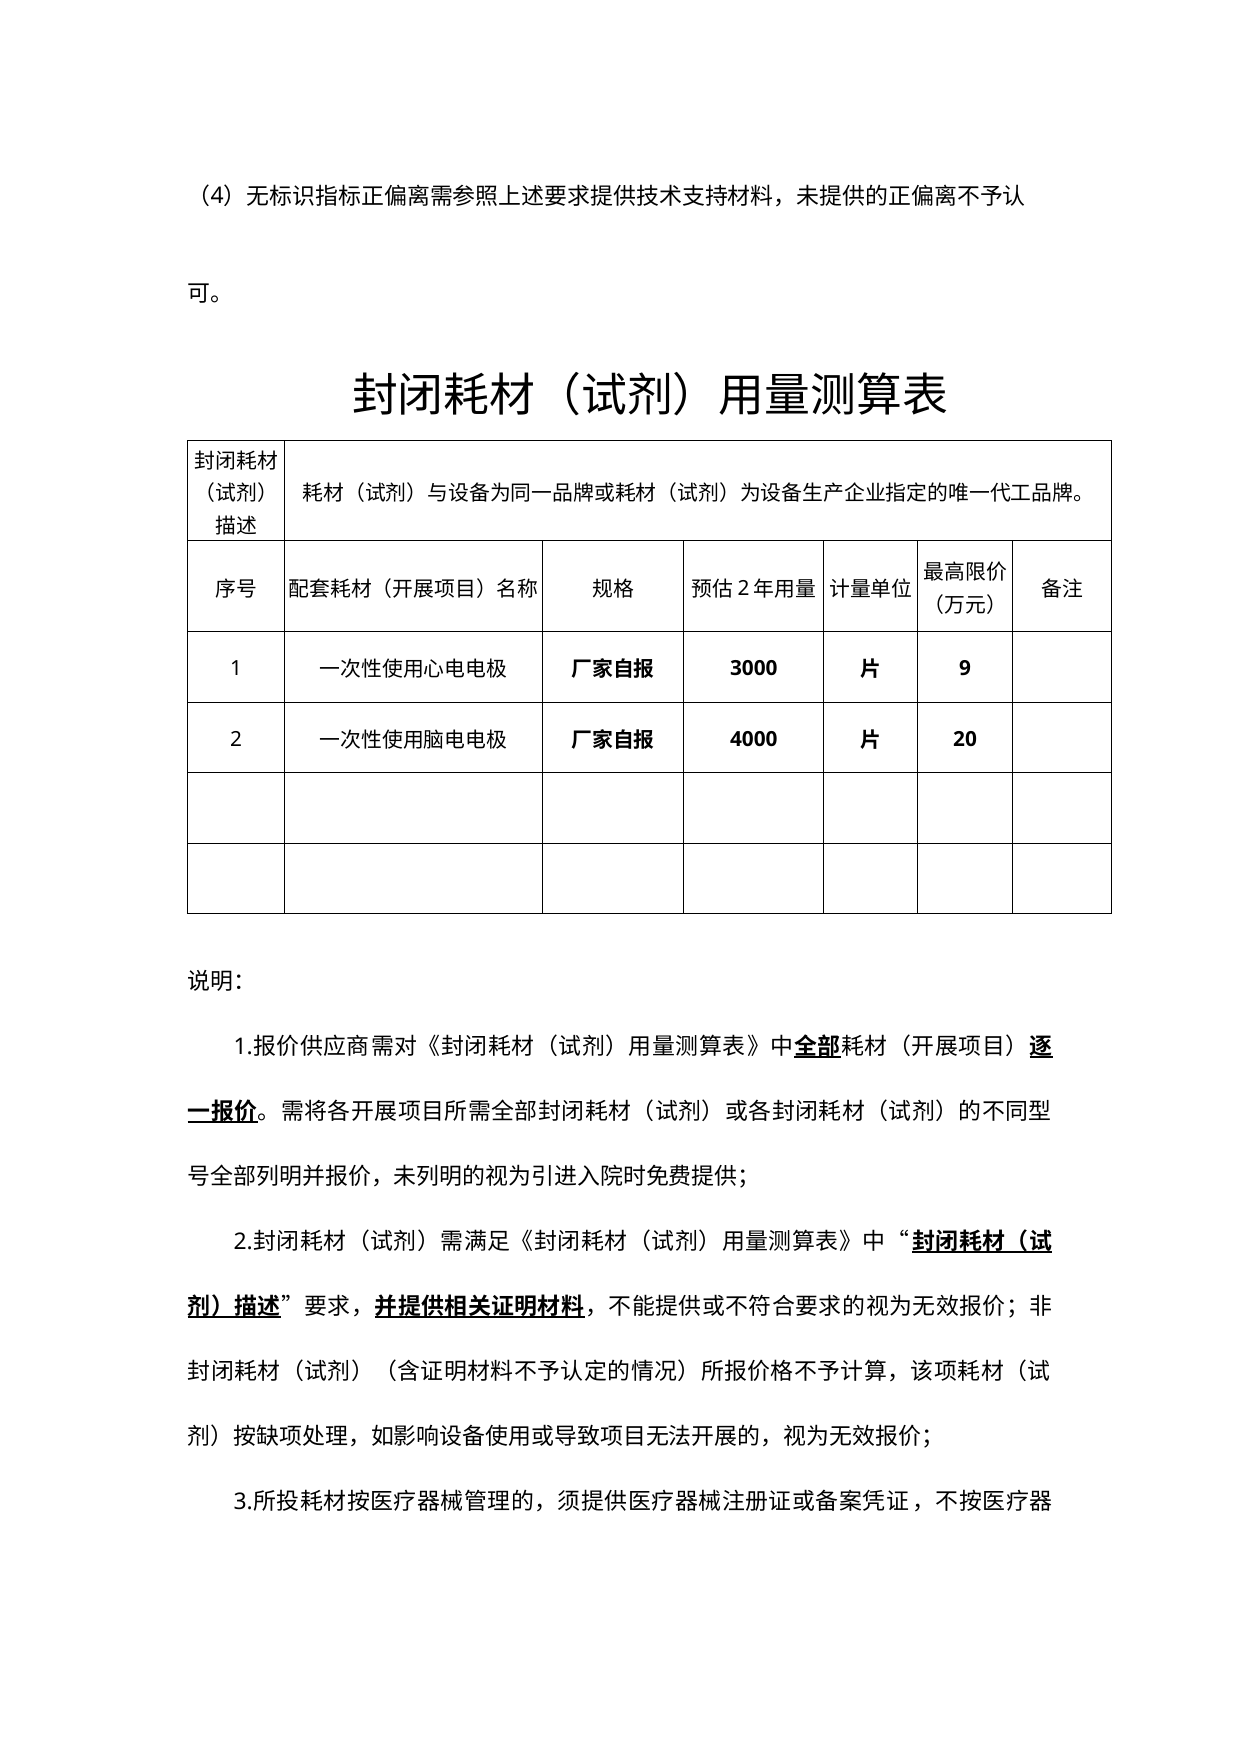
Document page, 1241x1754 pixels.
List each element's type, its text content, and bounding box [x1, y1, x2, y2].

table_cell 厂家自报 [543, 703, 683, 772]
table_cell [684, 844, 823, 913]
table_cell 2 [188, 703, 284, 772]
table_cell 3000 [684, 632, 823, 702]
table_cell 预估2年用量 [684, 541, 823, 631]
text 2.封闭耗材（试剂）需满足《封闭耗材（试剂）用量测算表》中“封闭耗材（试剂）描述”要求，并提供相关证明材料，不能提供或不符合要求的视为无效报价；非封闭耗材（试剂）（含证明材料不予认定的情况）所报价格不予计算，该项耗材（试剂）按缺项处理，如影响设备使用或导致项目无法开展的，视为无效报价； [187, 1207, 1053, 1467]
text 1.报价供应商需对《封闭耗材（试剂）用量测算表》中全部耗材（开展项目）逐一报价。需将各开展项目所需全部封闭耗材（试剂）或各封闭耗材（试剂）的不同型号全部列明并报价，未列明的视为引进入院时免费提供； [187, 1012, 1053, 1207]
table_cell [1013, 773, 1111, 843]
table_cell [684, 773, 823, 843]
table_cell 序号 [188, 541, 284, 631]
table_cell [1013, 632, 1111, 702]
table_cell 一次性使用心电电极 [285, 632, 542, 702]
table_cell [1013, 703, 1111, 772]
table_cell [188, 773, 284, 843]
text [187, 1467, 1053, 1532]
table_cell 9 [918, 632, 1012, 702]
table_cell 1 [188, 632, 284, 702]
table_cell 片 [824, 703, 917, 772]
table_cell 厂家自报 [543, 632, 683, 702]
table_cell 一次性使用脑电电极 [285, 703, 542, 772]
table_cell [824, 773, 917, 843]
table_cell 规格 [543, 541, 683, 631]
table_cell 片 [824, 632, 917, 702]
table_cell [1013, 844, 1111, 913]
table_cell [285, 773, 542, 843]
table_cell 备注 [1013, 541, 1111, 631]
table_cell 耗材（试剂）与设备为同一品牌或耗材（试剂）为设备生产企业指定的唯一代工品牌。 [285, 441, 1111, 540]
table_cell 计量单位 [824, 541, 917, 631]
table_cell 20 [918, 703, 1012, 772]
table_cell 封闭耗材（试剂） 描述 [188, 441, 284, 540]
table_cell [918, 844, 1012, 913]
table_header 封闭耗材（试剂）用量测算表 [188, 341, 1112, 440]
table_cell [543, 844, 683, 913]
table_cell 最高限价（万元） [918, 541, 1012, 631]
text （4）无标识指标正偏离需参照上述要求提供技术支持材料，未提供的正偏离不予认可。 [187, 162, 1053, 324]
table_cell [188, 844, 284, 913]
table_cell [285, 844, 542, 913]
table_cell 配套耗材（开展项目）名称 [285, 541, 542, 631]
table_cell [918, 773, 1012, 843]
table_cell [543, 773, 683, 843]
table_cell [824, 844, 917, 913]
table_cell 4000 [684, 703, 823, 772]
text 说明： [187, 947, 1053, 1012]
